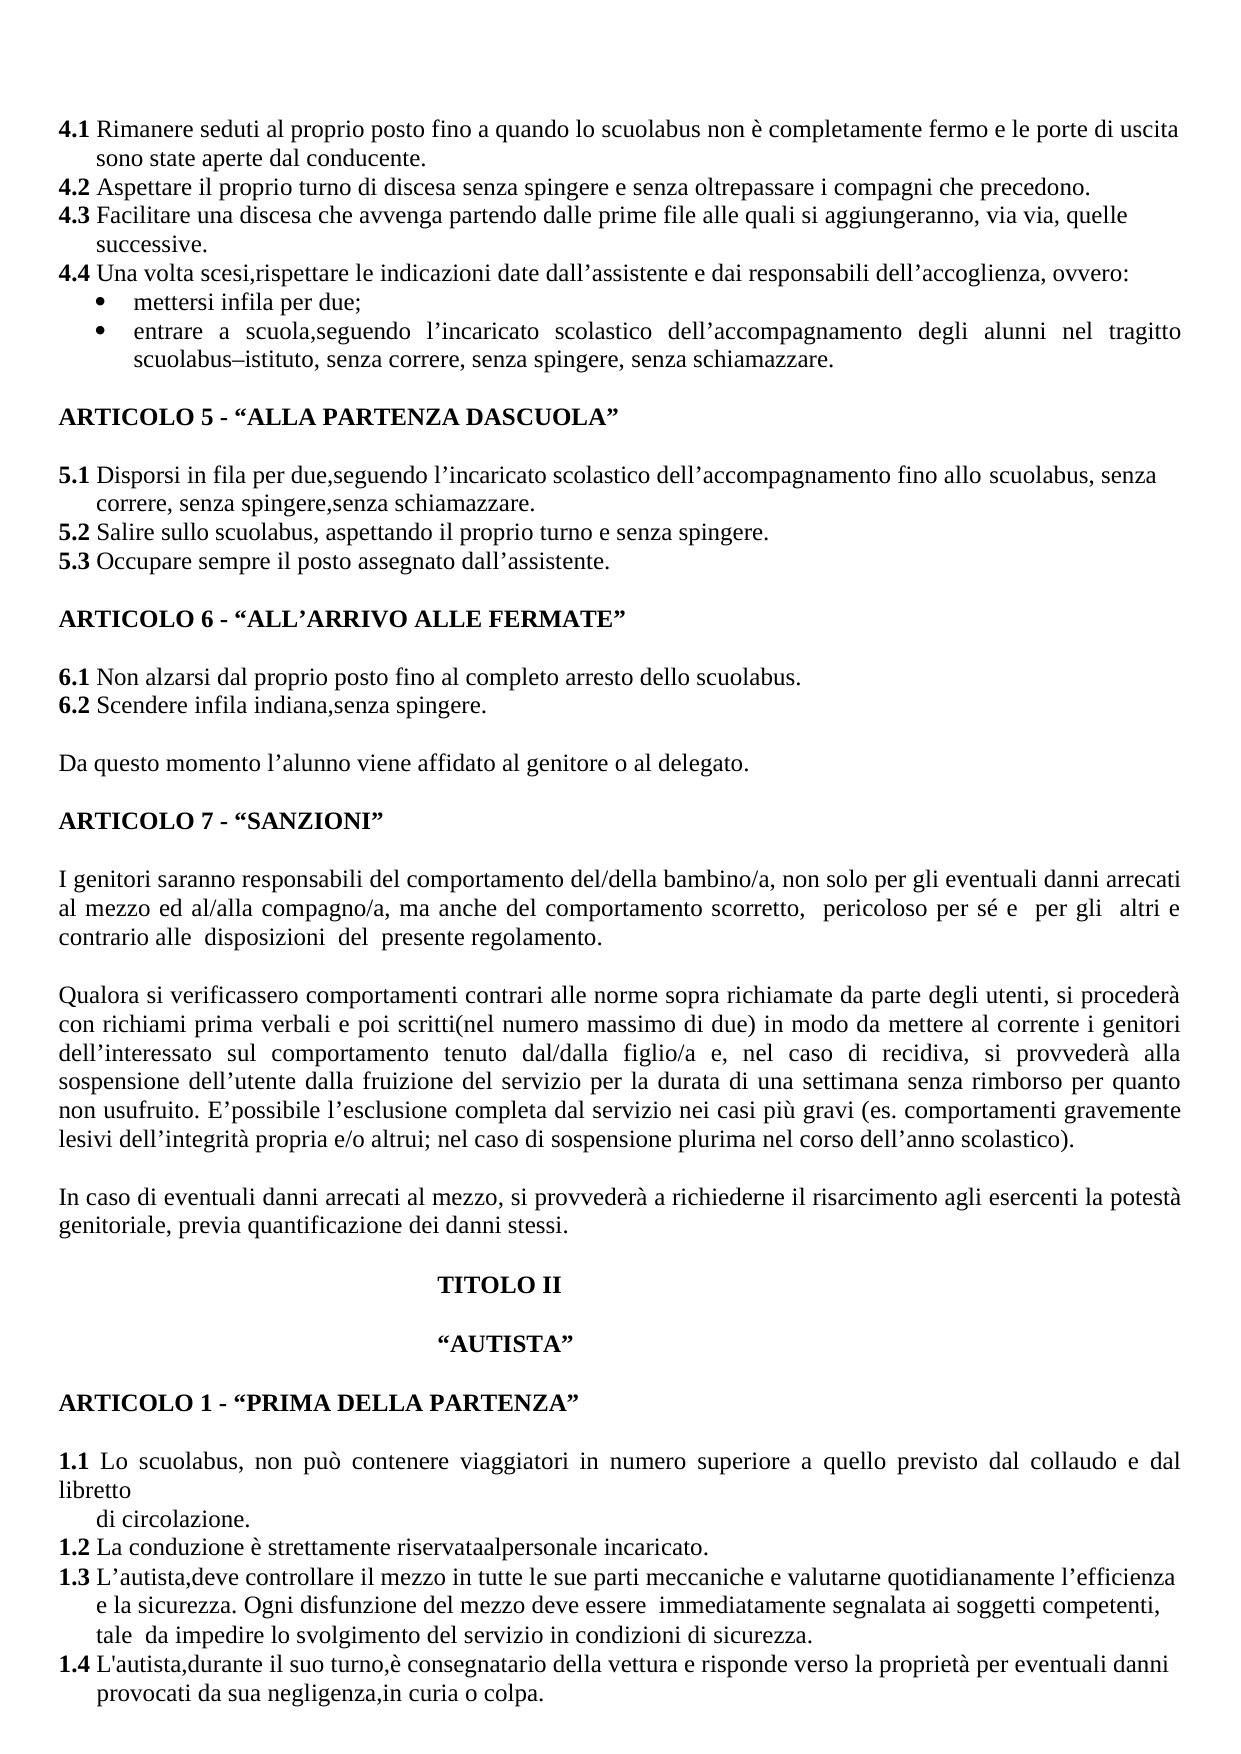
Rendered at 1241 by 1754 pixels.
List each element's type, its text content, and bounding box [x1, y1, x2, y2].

text 4.2 Aspettare il proprio turno di discesa senza spingere e senza oltrepassare i compagni che precedono. [58, 172, 1181, 200]
text 6.2 Scendere infila indiana,senza spingere. [58, 690, 1181, 719]
text 4.3 Facilitare una discesa che avvenga partendo dalle prime file alle quali si aggiungeranno, via via, quelle [58, 201, 1181, 229]
list mettersi infila per due; [96, 287, 1181, 316]
text ARTICOLO 5 - “ALLA PARTENZA DASCUOLA” [58, 402, 1181, 431]
text 5.3 Occupare sempre il posto assegnato dall’assistente. [58, 546, 1181, 575]
text 1.4 L'autista,durante il suo turno,è consegnatario della vettura e risponde verso la proprietà per eventuali danni [58, 1649, 1181, 1677]
text successive. [58, 229, 1181, 258]
list entrare a scuola,seguendo l’incaricato scolastico dell’accompagnamento degli alunni nel tragitto scuolabus–istituto, senza correre, senza spingere, senza schiamazzare. [96, 316, 1181, 373]
text correre, senza spingere,senza schiamazzare. [58, 488, 1181, 517]
text tale da impedire lo svolgimento del servizio in condizioni di sicurezza. [58, 1620, 1181, 1648]
text 5.2 Salire sullo scuolabus, aspettando il proprio turno e senza spingere. [58, 517, 1181, 546]
text TITOLO II [58, 1270, 1181, 1298]
text 4.4 Una volta scesi,rispettare le indicazioni date dall’assistente e dai responsabili dell’accoglienza, ovvero: [58, 258, 1181, 287]
text In caso di eventuali danni arrecati al mezzo, si provvederà a richiederne il risarcimento agli esercenti la potestà genitoriale, previa quantificazione dei danni stessi. [58, 1182, 1181, 1239]
text 6.1 Non alzarsi dal proprio posto fino al completo arresto dello scuolabus. [58, 662, 1181, 690]
text “AUTISTA” [58, 1329, 1181, 1358]
text 1.2 La conduzione è strettamente riservataalpersonale incaricato. [58, 1532, 1181, 1561]
text 4.1 Rimanere seduti al proprio posto fino a quando lo scuolabus non è completamente fermo e le porte di uscita [58, 114, 1181, 143]
text di circolazione. [58, 1504, 1181, 1532]
text I genitori saranno responsabili del comportamento del/della bambino/a, non solo per gli eventuali danni arrecati al mezzo ed al/alla compagno/a, ma anche del comportamento scorretto, pericoloso per sé e per gli altri e contrario alle disposizioni del presente regolamento. [58, 864, 1181, 951]
text Qualora si verificassero comportamenti contrari alle norme sopra richiamate da parte degli utenti, si procederà con richiami prima verbali e poi scritti(nel numero massimo di due) in modo da mettere al corrente i genitori dell’interessato sul comportamento tenuto dal/dalla figlio/a e, nel caso di recidiva, si provvederà alla sospensione dell’utente dalla fruizione del servizio per la durata di una settimana senza rimborso per quanto non usufruito. E’possibile l’esclusione completa dal servizio nei casi più gravi (es. comportamenti gravemente lesivi dell’integrità propria e/o altrui; nel caso di sospensione plurima nel corso dell’anno scolastico). [58, 980, 1181, 1153]
text ARTICOLO 7 - “SANZIONI” [58, 806, 1181, 835]
text 1.1 Lo scuolabus, non può contenere viaggiatori in numero superiore a quello previsto dal collaudo e dal libretto [58, 1446, 1181, 1504]
text e la sicurezza. Ogni disfunzione del mezzo deve essere immediatamente segnalata ai soggetti competenti, [58, 1591, 1181, 1619]
text ARTICOLO 1 - “PRIMA DELLA PARTENZA” [58, 1388, 1181, 1417]
text 1.3 L’autista,deve controllare il mezzo in tutte le sue parti meccaniche e valutarne quotidianamente l’efficienza [58, 1562, 1181, 1590]
text ARTICOLO 6 - “ALL’ARRIVO ALLE FERMATE” [58, 604, 1181, 633]
text provocati da sua negligenza,in curia o colpa. [58, 1678, 1181, 1706]
text Da questo momento l’alunno viene affidato al genitore o al delegato. [58, 748, 1181, 777]
text sono state aperte dal conducente. [58, 143, 1181, 172]
text 5.1 Disporsi in fila per due,seguendo l’incaricato scolastico dell’accompagnamento fino allo scuolabus, senza [58, 460, 1181, 488]
